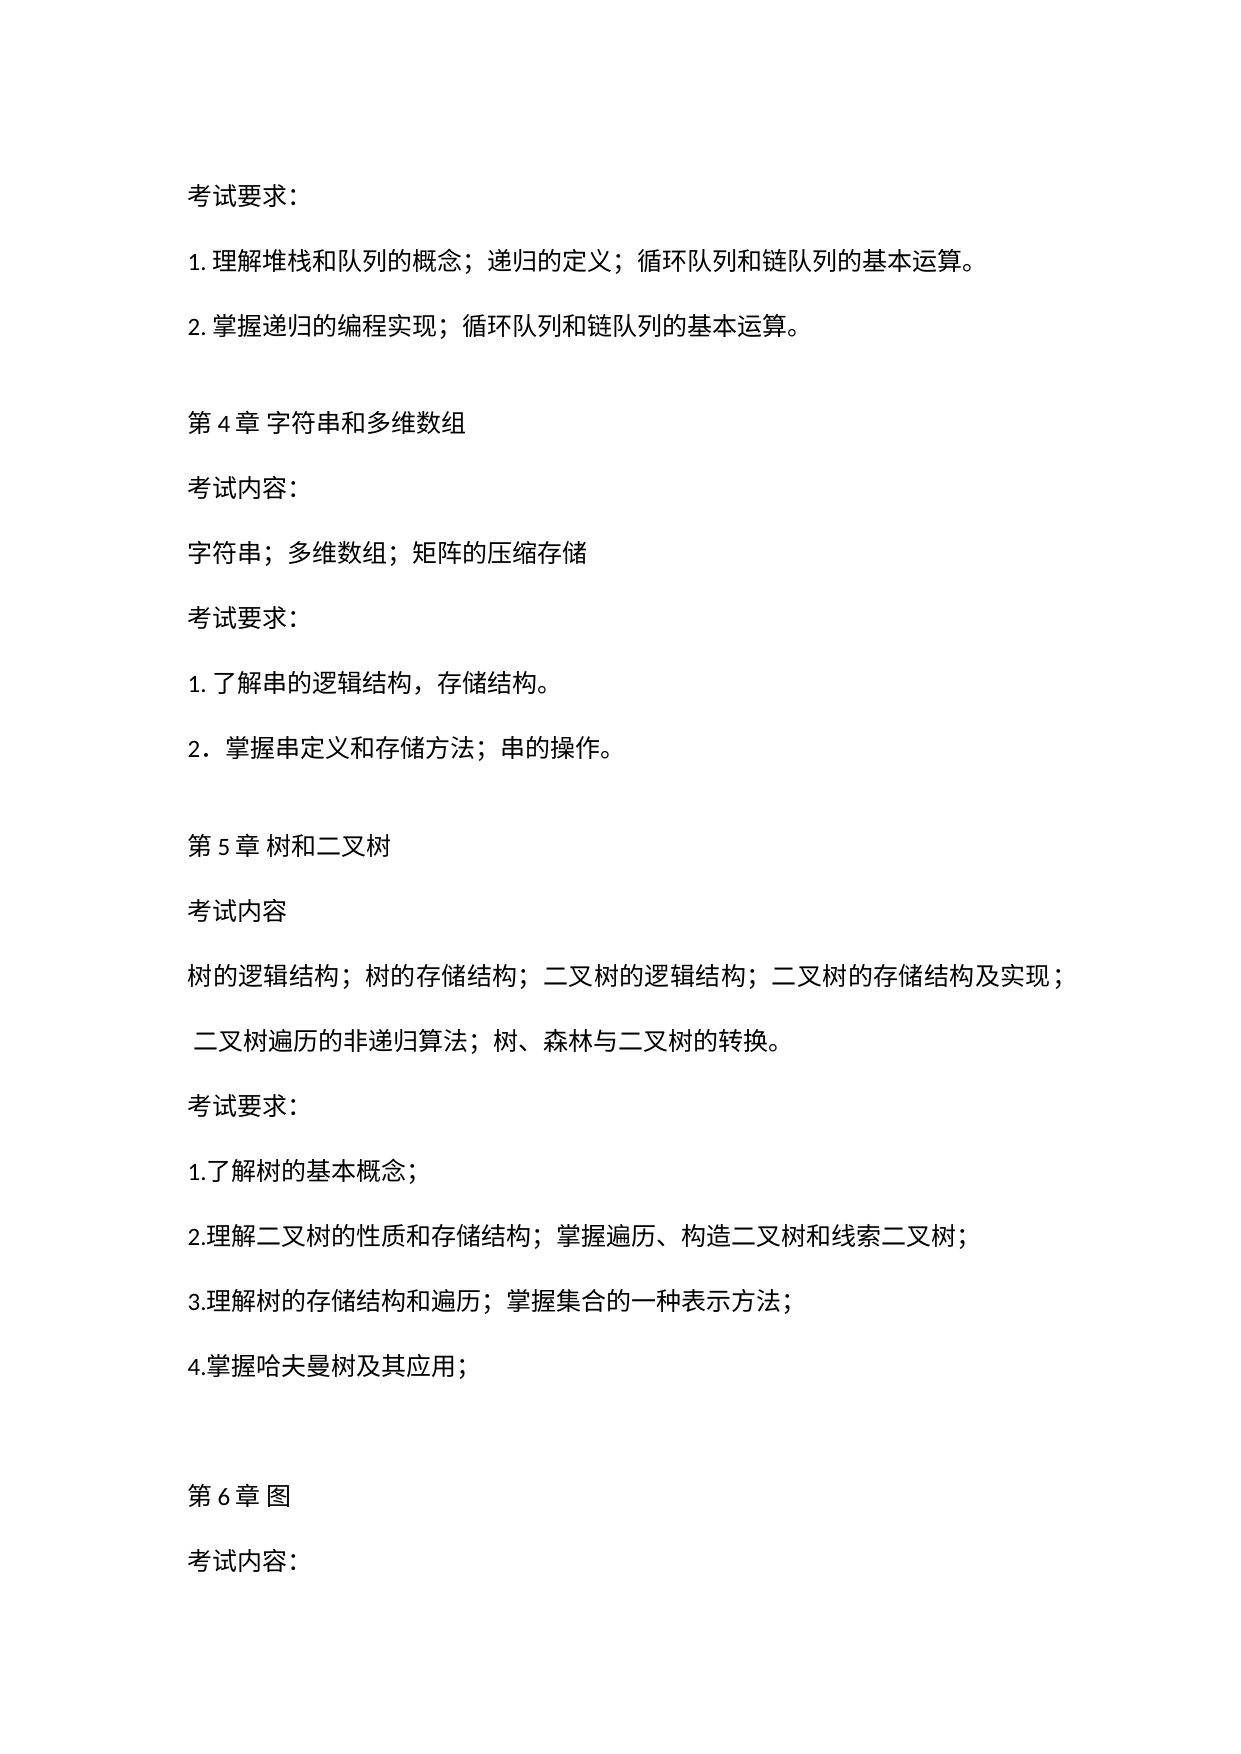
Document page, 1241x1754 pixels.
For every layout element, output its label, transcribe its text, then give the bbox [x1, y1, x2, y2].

text 考试要求： [187, 162, 1053, 227]
text 考试内容： [187, 1527, 1053, 1592]
text 1. 理解堆栈和队列的概念；递归的定义；循环队列和链队列的基本运算。 [187, 227, 1053, 292]
text 2.理解二叉树的性质和存储结构；掌握遍历、构造二叉树和线索二叉树； [187, 1202, 1053, 1267]
text 1.了解树的基本概念； [187, 1137, 1053, 1202]
text 3.理解树的存储结构和遍历；掌握集合的一种表示方法； [187, 1267, 1053, 1332]
text 4.掌握哈夫曼树及其应用； [187, 1332, 1053, 1397]
text 考试要求： [187, 584, 1053, 649]
text 考试内容： [187, 454, 1053, 519]
text 第5章 树和二叉树 [187, 812, 1053, 877]
text 1. 了解串的逻辑结构，存储结构。 [187, 649, 1053, 714]
text 考试内容 [187, 877, 1053, 942]
text 树的逻辑结构；树的存储结构；二叉树的逻辑结构；二叉树的存储结构及实现； 二叉树遍历的非递归算法；树、森林与二叉树的转换。 [187, 942, 1053, 1072]
text 考试要求： [187, 1072, 1053, 1137]
text 第6章 图 [187, 1462, 1053, 1527]
text 2. 掌握递归的编程实现；循环队列和链队列的基本运算。 [187, 292, 1053, 357]
text 2．掌握串定义和存储方法；串的操作。 [187, 714, 1053, 779]
text 字符串；多维数组；矩阵的压缩存储 [187, 519, 1053, 584]
text 第4章 字符串和多维数组 [187, 389, 1053, 454]
